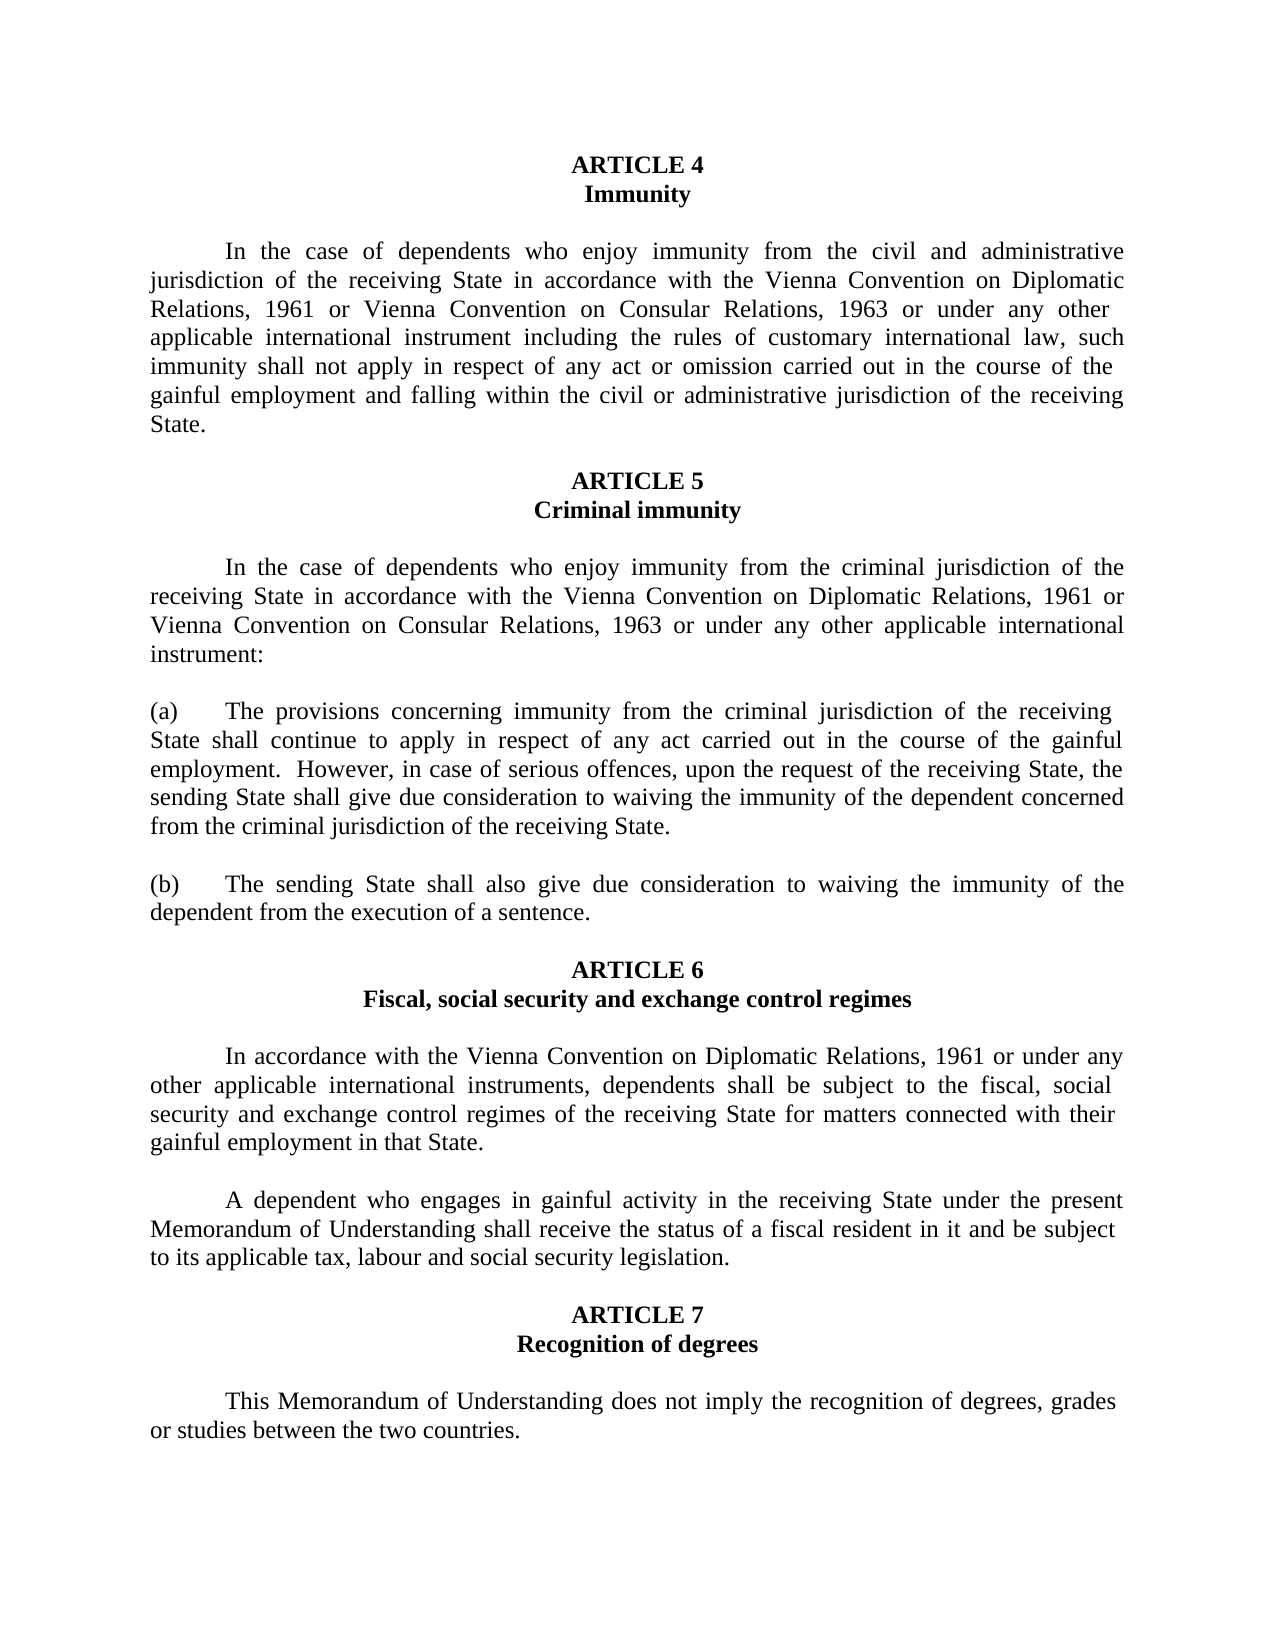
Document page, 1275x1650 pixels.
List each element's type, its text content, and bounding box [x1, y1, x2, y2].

text ARTICLE 4 [150, 150, 1125, 179]
text (a) The provisions concerning immunity from the criminal jurisdiction of the receiving State shall continue to apply in respect of any act carried out in the course of the gainful employment. However, in case of serious offences, upon the request of the receiving State, the sending State shall give due consideration to waiving the immunity of the dependent concerned from the criminal jurisdiction of the receiving State. [150, 696, 1125, 840]
text Fiscal, social security and exchange control regimes [150, 984, 1125, 1012]
text ARTICLE 7 [150, 1300, 1125, 1329]
text In the case of dependents who enjoy immunity from the civil and administrative jurisdiction of the receiving State in accordance with the Vienna Convention on Diplomatic Relations, 1961 or Vienna Convention on Consular Relations, 1963 or under any other applicable international instrument including the rules of customary international law, such immunity shall not apply in respect of any act or omission carried out in the course of the gainful employment and falling within the civil or administrative jurisdiction of the receiving State. [150, 236, 1125, 437]
text ARTICLE 6 [150, 955, 1125, 984]
text A dependent who engages in gainful activity in the receiving State under the present Memorandum of Understanding shall receive the status of a fiscal resident in it and be subject to its applicable tax, labour and social security legislation. [150, 1185, 1125, 1271]
text This Memorandum of Understanding does not imply the recognition of degrees, grades or studies between the two countries. [150, 1386, 1125, 1444]
text Criminal immunity [150, 495, 1125, 524]
text Recognition of degrees [150, 1329, 1125, 1357]
text Immunity [150, 179, 1125, 207]
text ARTICLE 5 [150, 466, 1125, 495]
text In the case of dependents who enjoy immunity from the criminal jurisdiction of the receiving State in accordance with the Vienna Convention on Diplomatic Relations, 1961 or Vienna Convention on Consular Relations, 1963 or under any other applicable international instrument: [150, 552, 1125, 667]
text In accordance with the Vienna Convention on Diplomatic Relations, 1961 or under any other applicable international instruments, dependents shall be subject to the fiscal, social security and exchange control regimes of the receiving State for matters connected with their gainful employment in that State. [150, 1041, 1125, 1156]
text (b) The sending State shall also give due consideration to waiving the immunity of the dependent from the execution of a sentence. [150, 869, 1125, 926]
